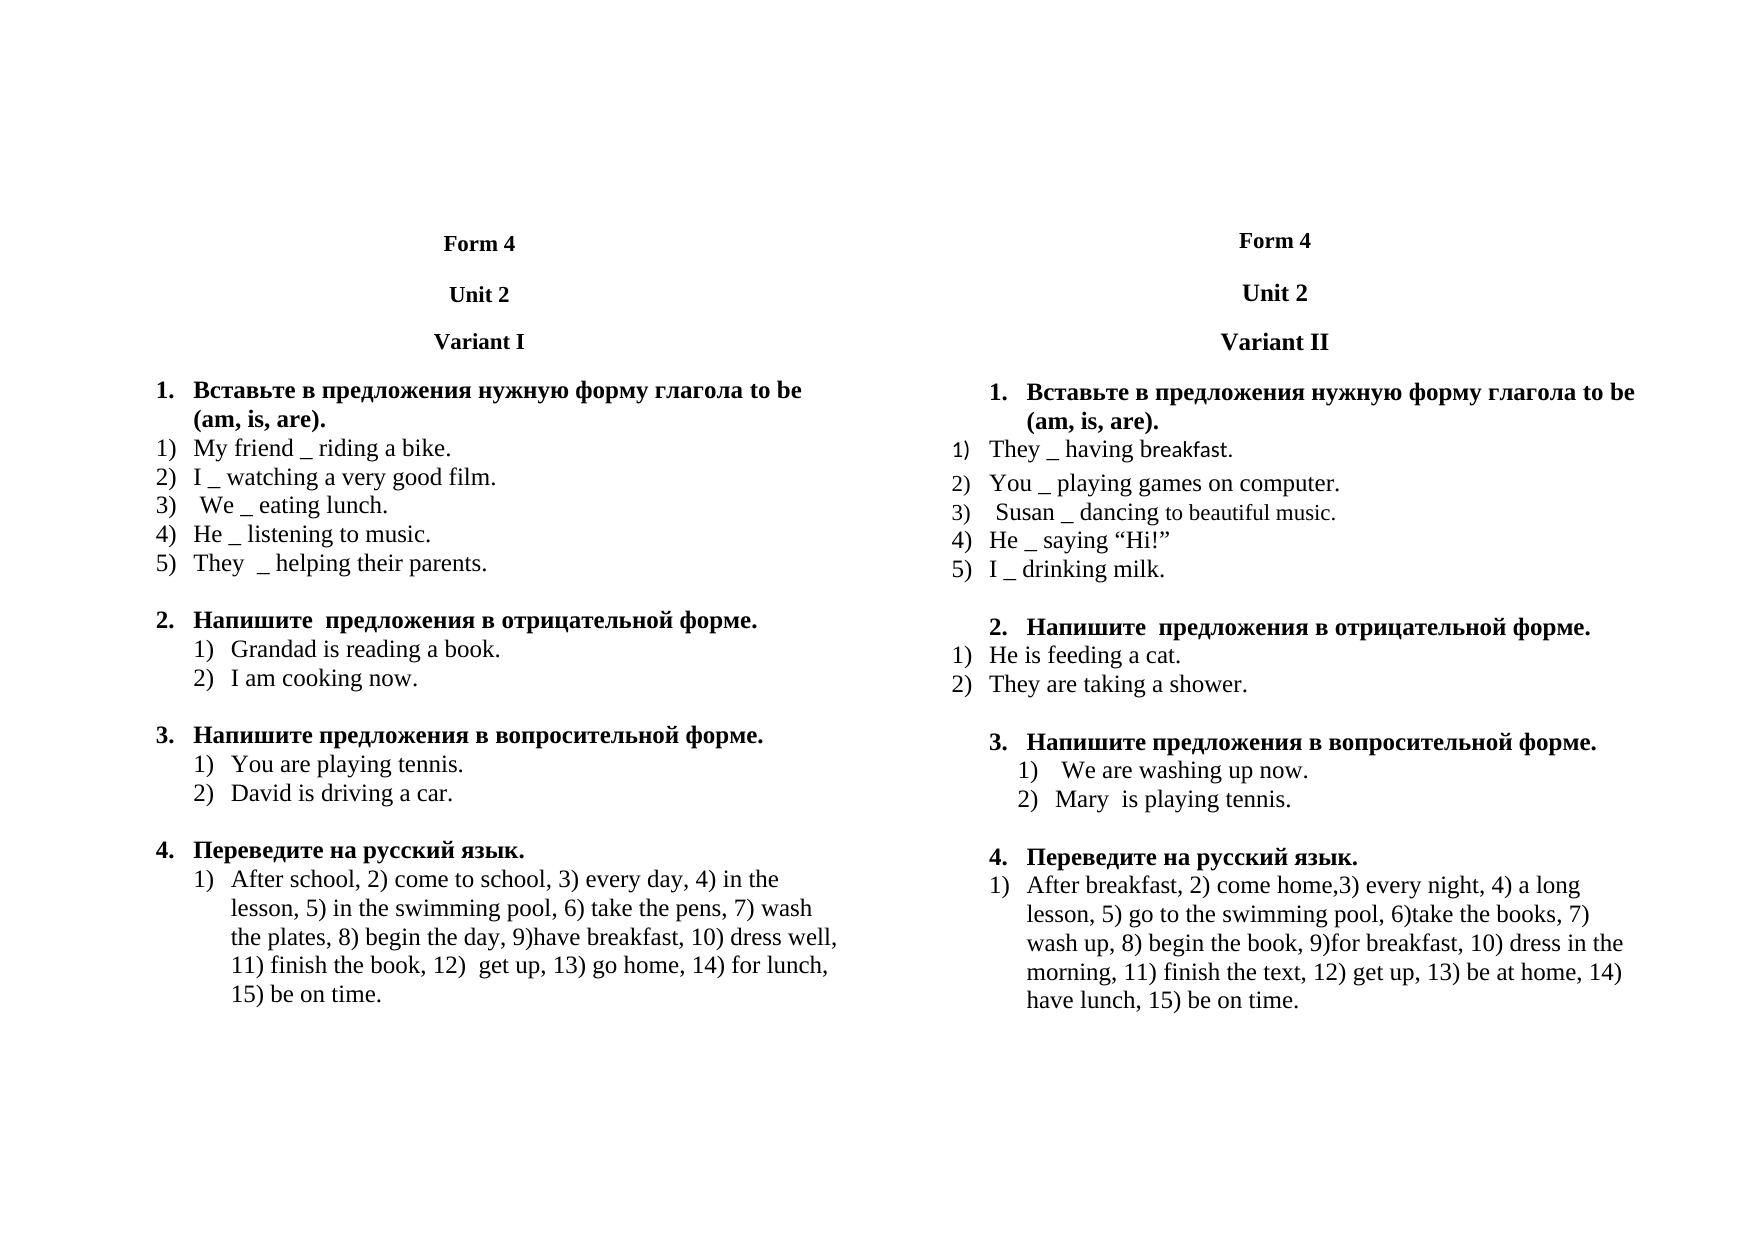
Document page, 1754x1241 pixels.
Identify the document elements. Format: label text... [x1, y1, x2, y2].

list Напишите предложения в вопросительной форме. [989, 727, 1636, 755]
text Variant I [118, 328, 840, 355]
list We _ eating lunch. [156, 491, 840, 519]
list Вставьте в предложения нужную форму глагола to be (am, is, are). [156, 376, 840, 433]
list I am cooking now. [193, 663, 840, 692]
text Form 4 [118, 230, 840, 257]
list He _ saying “Hi!” [951, 525, 1636, 554]
list He _ listening to music. [156, 519, 840, 548]
list They are taking a shower. [951, 669, 1636, 698]
list After breakfast, 2) come home,3) every night, 4) a long lesson, 5) go to the swimming pool, 6)take the books, 7) wash up, 8) begin the book, 9)for breakfast, 10) dress in the morning, 11) finish the text, 12) get up, 13) be at home, 14) have lunch, 15) be on time. [989, 870, 1636, 1014]
list You are playing tennis. [193, 749, 840, 778]
list Переведите на русский язык. [156, 836, 840, 864]
list David is driving a car. [193, 778, 840, 807]
text Unit 2 [914, 278, 1636, 307]
text Unit 2 [118, 281, 840, 308]
list Susan _ dancing to beautiful music. [951, 497, 1636, 525]
list Вставьте в предложения нужную форму глагола to be (am, is, are). [989, 377, 1636, 434]
list They _ having breakfast. [951, 434, 1636, 463]
list Переведите на русский язык. [989, 842, 1636, 870]
list Grandad is reading a book. [193, 634, 840, 663]
list My friend _ riding a bike. [156, 433, 840, 462]
list Mary is playing tennis. [1017, 784, 1636, 813]
list Напишите предложения в отрицательной форме. [156, 606, 840, 634]
list You _ playing games on computer. [951, 468, 1636, 497]
list He is feeding a cat. [951, 640, 1636, 669]
text Form 4 [914, 227, 1636, 253]
list After school, 2) come to school, 3) every day, 4) in the lesson, 5) in the swimming pool, 6) take the pens, 7) wash the plates, 8) begin the day, 9)have breakfast, 10) dress well, 11) finish the book, 12) get up, 13) go home, 14) for lunch, 15) be on time. [193, 864, 840, 1008]
list I _ drinking milk. [951, 554, 1636, 583]
list Напишите предложения в отрицательной форме. [989, 612, 1636, 640]
text Variant II [914, 327, 1636, 356]
list We are washing up now. [1017, 755, 1636, 784]
list They _ helping their parents. [156, 548, 840, 577]
list I _ watching a very good film. [156, 462, 840, 491]
list Напишите предложения в вопросительной форме. [156, 721, 840, 749]
